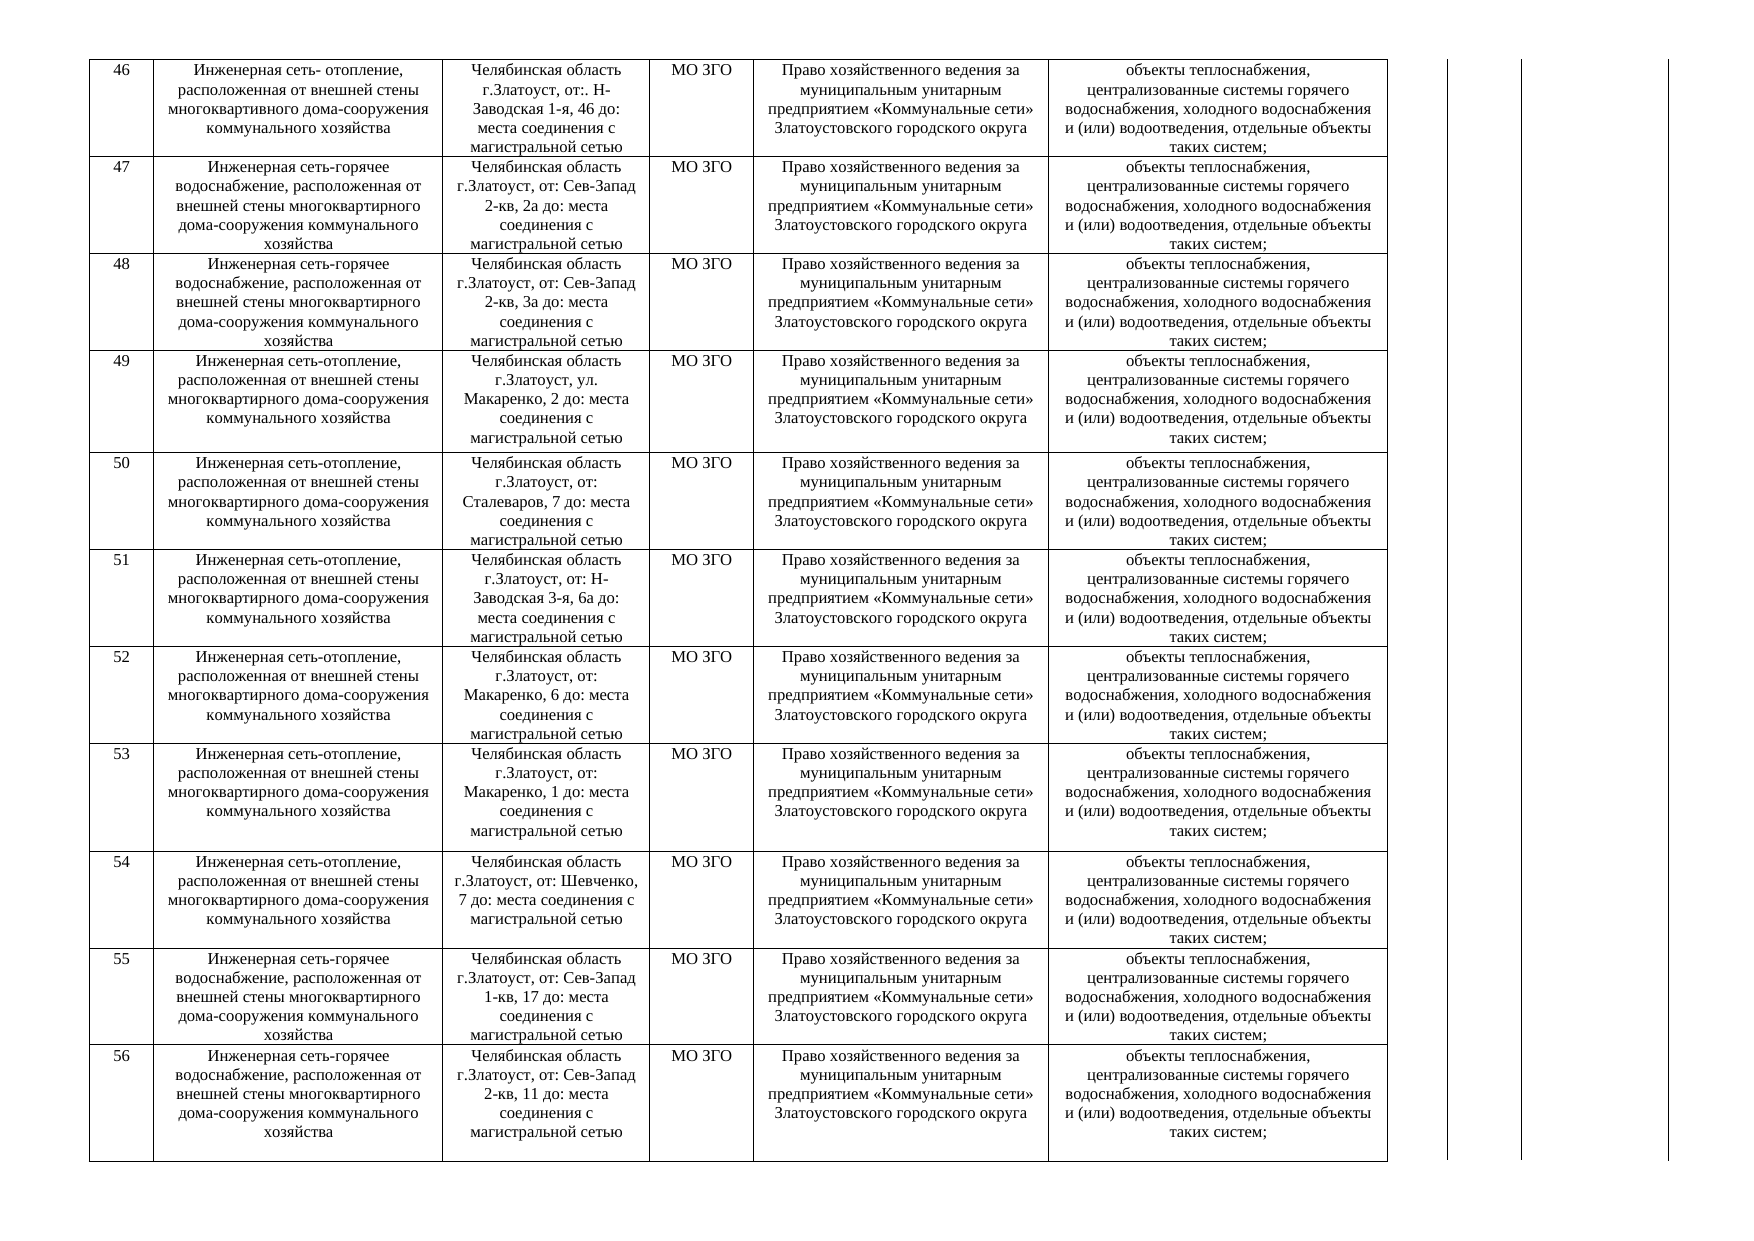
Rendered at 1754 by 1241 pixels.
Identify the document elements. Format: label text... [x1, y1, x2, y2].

table_cell Право хозяйственного ведения за муниципальным унитарным предприятием «Коммунальные сети» Златоустовского городского округа [754, 550, 1048, 646]
table_cell Инженерная сеть-горячее водоснабжение, расположенная от внешней стены многоквартирного дома-сооружения коммунального хозяйства [154, 949, 442, 1044]
table_cell 49 [90, 351, 153, 452]
table_cell Инженерная сеть- отопление, расположенная от внешней стены многоквартивного дома-сооружения коммунального хозяйства [154, 60, 442, 156]
table_cell 55 [90, 949, 153, 1044]
table_cell 54 [90, 852, 153, 947]
table_cell Челябинская область г.Златоуст, от: Макаренко, 6 до: места соединения с магистральной сетью [443, 647, 649, 743]
table_cell Челябинская область г.Златоуст, от: Сев-Запад 2-кв, 3а до: места соединения с магистральной сетью [443, 254, 649, 350]
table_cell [754, 1045, 1048, 1161]
table_cell Инженерная сеть-отопление, расположенная от внешней стены многоквартирного дома-сооружения коммунального хозяйства [154, 550, 442, 646]
table_cell МО ЗГО [650, 351, 753, 452]
table_cell МО ЗГО [650, 1045, 753, 1161]
table_cell Право хозяйственного ведения за муниципальным унитарным предприятием «Коммунальные сети» Златоустовского городского округа [754, 157, 1048, 253]
table_cell Челябинская область г.Златоуст, от: Шевченко, 7 до: места соединения с магистральной сетью [443, 852, 649, 947]
table_cell Право хозяйственного ведения за муниципальным унитарным предприятием «Коммунальные сети» Златоустовского городского округа [754, 453, 1048, 549]
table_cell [754, 60, 1048, 156]
table_cell МО ЗГО [650, 852, 753, 947]
table_cell Челябинская область г.Златоуст, от: Н-Заводская 3-я, 6а до: места соединения с магистральной сетью [443, 550, 649, 646]
table_cell МО ЗГО [650, 157, 753, 253]
table_cell Инженерная сеть-отопление, расположенная от внешней стены многоквартирного дома-сооружения коммунального хозяйства [154, 453, 442, 549]
table_cell Инженерная сеть-отопление, расположенная от внешней стены многоквартирного дома-сооружения коммунального хозяйства [154, 852, 442, 947]
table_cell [1049, 60, 1387, 156]
table_cell Челябинская область г.Златоуст, от: Сев-Запад 1-кв, 17 до: места соединения с магистральной сетью [443, 949, 649, 1044]
table_cell Челябинская область г.Златоуст, от: Сталеваров, 7 до: места соединения с магистральной сетью [443, 453, 649, 549]
table_cell 51 [90, 550, 153, 646]
table_cell 56 [90, 1045, 153, 1161]
table_cell Инженерная сеть-отопление, расположенная от внешней стены многоквартирного дома-сооружения коммунального хозяйства [154, 351, 442, 452]
table_cell 47 [90, 157, 153, 253]
table_cell 48 [90, 254, 153, 350]
table_cell Право хозяйственного ведения за муниципальным унитарным предприятием «Коммунальные сети» Златоустовского городского округа [754, 254, 1048, 350]
table_cell МО ЗГО [650, 647, 753, 743]
table_cell Челябинская область г.Златоуст, от: Сев-Запад 2-кв, 11 до: места соединения с магистральной сетью [443, 1045, 649, 1161]
table_cell Инженерная сеть-горячее водоснабжение, расположенная от внешней стены многоквартирного дома-сооружения коммунального хозяйства [154, 254, 442, 350]
table_cell 50 [90, 453, 153, 549]
table_cell Право хозяйственного ведения за муниципальным унитарным предприятием «Коммунальные сети» Златоустовского городского округа [754, 852, 1048, 947]
table_cell 46 [90, 60, 153, 156]
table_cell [1049, 1045, 1387, 1161]
table_cell Право хозяйственного ведения за муниципальным унитарным предприятием «Коммунальные сети» Златоустовского городского округа [754, 351, 1048, 452]
table_cell 53 [90, 744, 153, 851]
table_cell Инженерная сеть-горячее водоснабжение, расположенная от внешней стены многоквартирного дома-сооружения коммунального хозяйства [154, 157, 442, 253]
table_cell МО ЗГО [650, 949, 753, 1044]
table_cell МО ЗГО [650, 60, 753, 156]
table_cell 52 [90, 647, 153, 743]
table_cell Инженерная сеть-горячее водоснабжение, расположенная от внешней стены многоквартирного дома-сооружения коммунального хозяйства [154, 1045, 442, 1161]
table_cell Челябинская область г.Златоуст, от:. Н-Заводская 1-я, 46 до: места соединения с магистральной сетью [443, 60, 649, 156]
table_cell Челябинская область г.Златоуст, от: Сев-Запад 2-кв, 2а до: места соединения с магистральной сетью [443, 157, 649, 253]
table_cell МО ЗГО [650, 744, 753, 851]
table_cell МО ЗГО [650, 453, 753, 549]
table_cell МО ЗГО [650, 550, 753, 646]
table_cell МО ЗГО [650, 254, 753, 350]
table_cell Челябинская область г.Златоуст, от: Макаренко, 1 до: места соединения с магистральной сетью [443, 744, 649, 851]
table_cell Право хозяйственного ведения за муниципальным унитарным предприятием «Коммунальные сети» Златоустовского городского округа [754, 647, 1048, 743]
table_cell Челябинская область г.Златоуст, ул. Макаренко, 2 до: места соединения с магистральной сетью [443, 351, 649, 452]
table_cell Право хозяйственного ведения за муниципальным унитарным предприятием «Коммунальные сети» Златоустовского городского округа [754, 949, 1048, 1044]
table_cell Инженерная сеть-отопление, расположенная от внешней стены многоквартирного дома-сооружения коммунального хозяйства [154, 647, 442, 743]
table_cell Право хозяйственного ведения за муниципальным унитарным предприятием «Коммунальные сети» Златоустовского городского округа [754, 744, 1048, 851]
table_cell Инженерная сеть-отопление, расположенная от внешней стены многоквартирного дома-сооружения коммунального хозяйства [154, 744, 442, 851]
